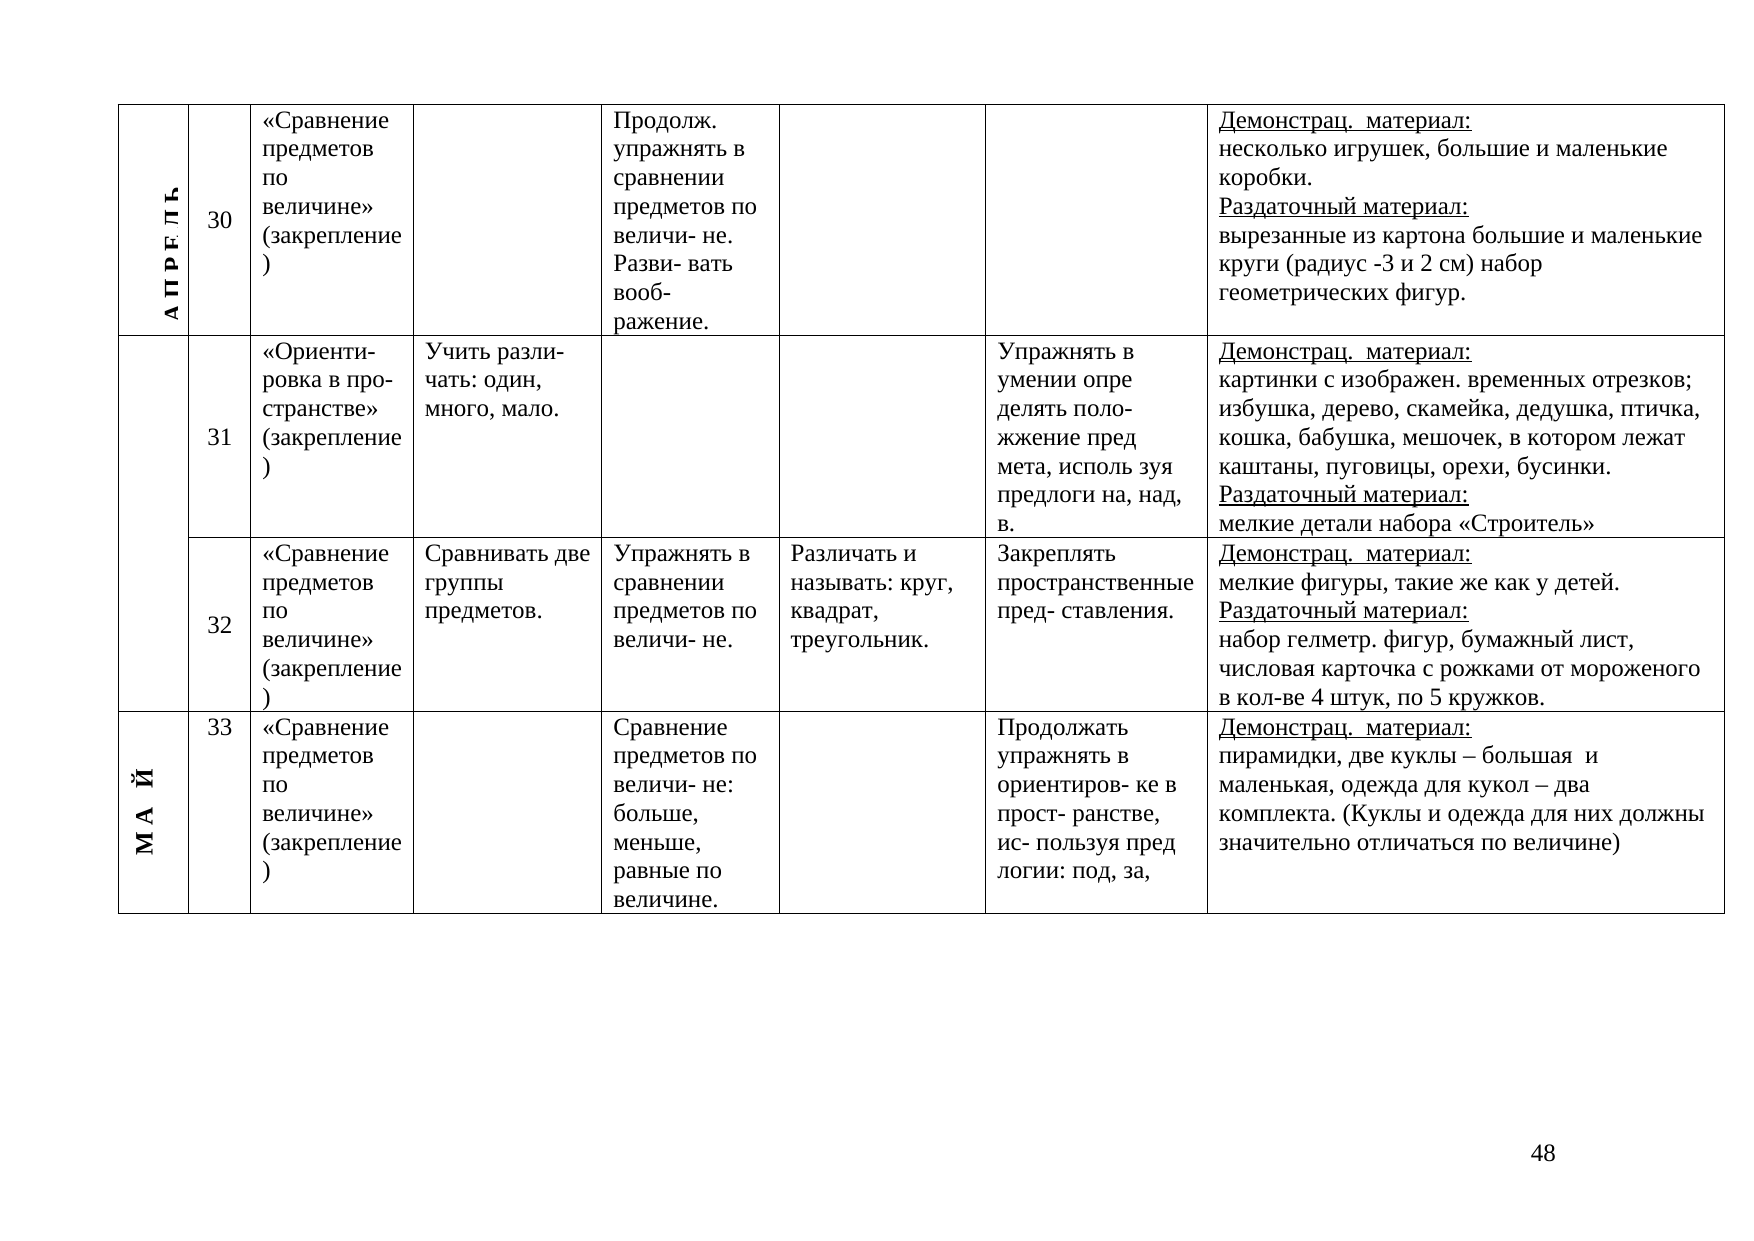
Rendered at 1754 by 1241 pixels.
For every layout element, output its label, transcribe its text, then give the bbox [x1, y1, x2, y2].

table_cell [780, 105, 985, 335]
table_cell Различать и называть: круг, квадрат, треугольник. [780, 538, 985, 711]
table_cell Закреплять пространственные пред- ставления. [986, 538, 1207, 711]
table_cell [414, 712, 601, 913]
table_cell [780, 712, 985, 913]
table_cell [414, 105, 601, 335]
table_cell [986, 105, 1207, 335]
table_cell Учить разли- чать: один, много, мало. [414, 336, 601, 537]
table_cell «Сравнение предметов по величине» (закрепление) [251, 712, 413, 913]
table_cell «Сравнение предметов по величине» (закрепление) [251, 538, 413, 711]
table_cell Продолж. упражнять в сравнении предметов по величи- не. Разви- вать вооб- ражение. [602, 105, 779, 335]
table_cell «Ориенти- ровка в про- странстве» (закрепление) [251, 336, 413, 537]
table_cell Демонстрац. материал: мелкие фигуры, такие же как у детей. Раздаточный материал: набор гелметр. фигур, бумажный лист, числовая карточка с рожками от мороженого в кол-ве 4 штук, по 5 кружков. [1208, 538, 1724, 711]
table_cell [602, 336, 779, 537]
table_cell 30 [189, 105, 250, 335]
table_cell 31 [189, 336, 250, 537]
table_cell Демонстрац. материал: несколько игрушек, большие и маленькие коробки. Раздаточный материал: вырезанные из картона большие и маленькие круги (радиус -3 и 2 см) набор геометрических фигур. [1208, 105, 1724, 335]
table_cell Продолжать упражнять в ориентиров- ке в прост- ранстве, ис- пользуя пред логии: под, за, [986, 712, 1207, 913]
table_cell А П Р Е Л Ь [119, 105, 188, 335]
table_cell М А Й [119, 712, 188, 913]
table_cell Сравнение предметов по величи- не: больше, меньше, равные по величине. [602, 712, 779, 913]
table_cell Сравнивать две группы предметов. [414, 538, 601, 711]
table_cell «Сравнение предметов по величине» (закрепление) [251, 105, 413, 335]
table_cell Демонстрац. материал: картинки с изображен. временных отрезков; избушка, дерево, скамейка, дедушка, птичка, кошка, бабушка, мешочек, в котором лежат каштаны, пуговицы, орехи, бусинки. Раздаточный материал: мелкие детали набора «Строитель» [1208, 336, 1724, 537]
table_cell Упражнять в сравнении предметов по величи- не. [602, 538, 779, 711]
table_cell Демонстрац. материал: пирамидки, две куклы – большая и маленькая, одежда для кукол – два комплекта. (Куклы и одежда для них должны значительно отличаться по величине) [1208, 712, 1724, 913]
table_cell [119, 336, 188, 711]
table_cell 32 [189, 538, 250, 711]
table_cell [780, 336, 985, 537]
table_cell 33 [189, 712, 250, 913]
table_cell Упражнять в умении опре делять поло- жжение пред мета, исполь зуя предлоги на, над, в. [986, 336, 1207, 537]
